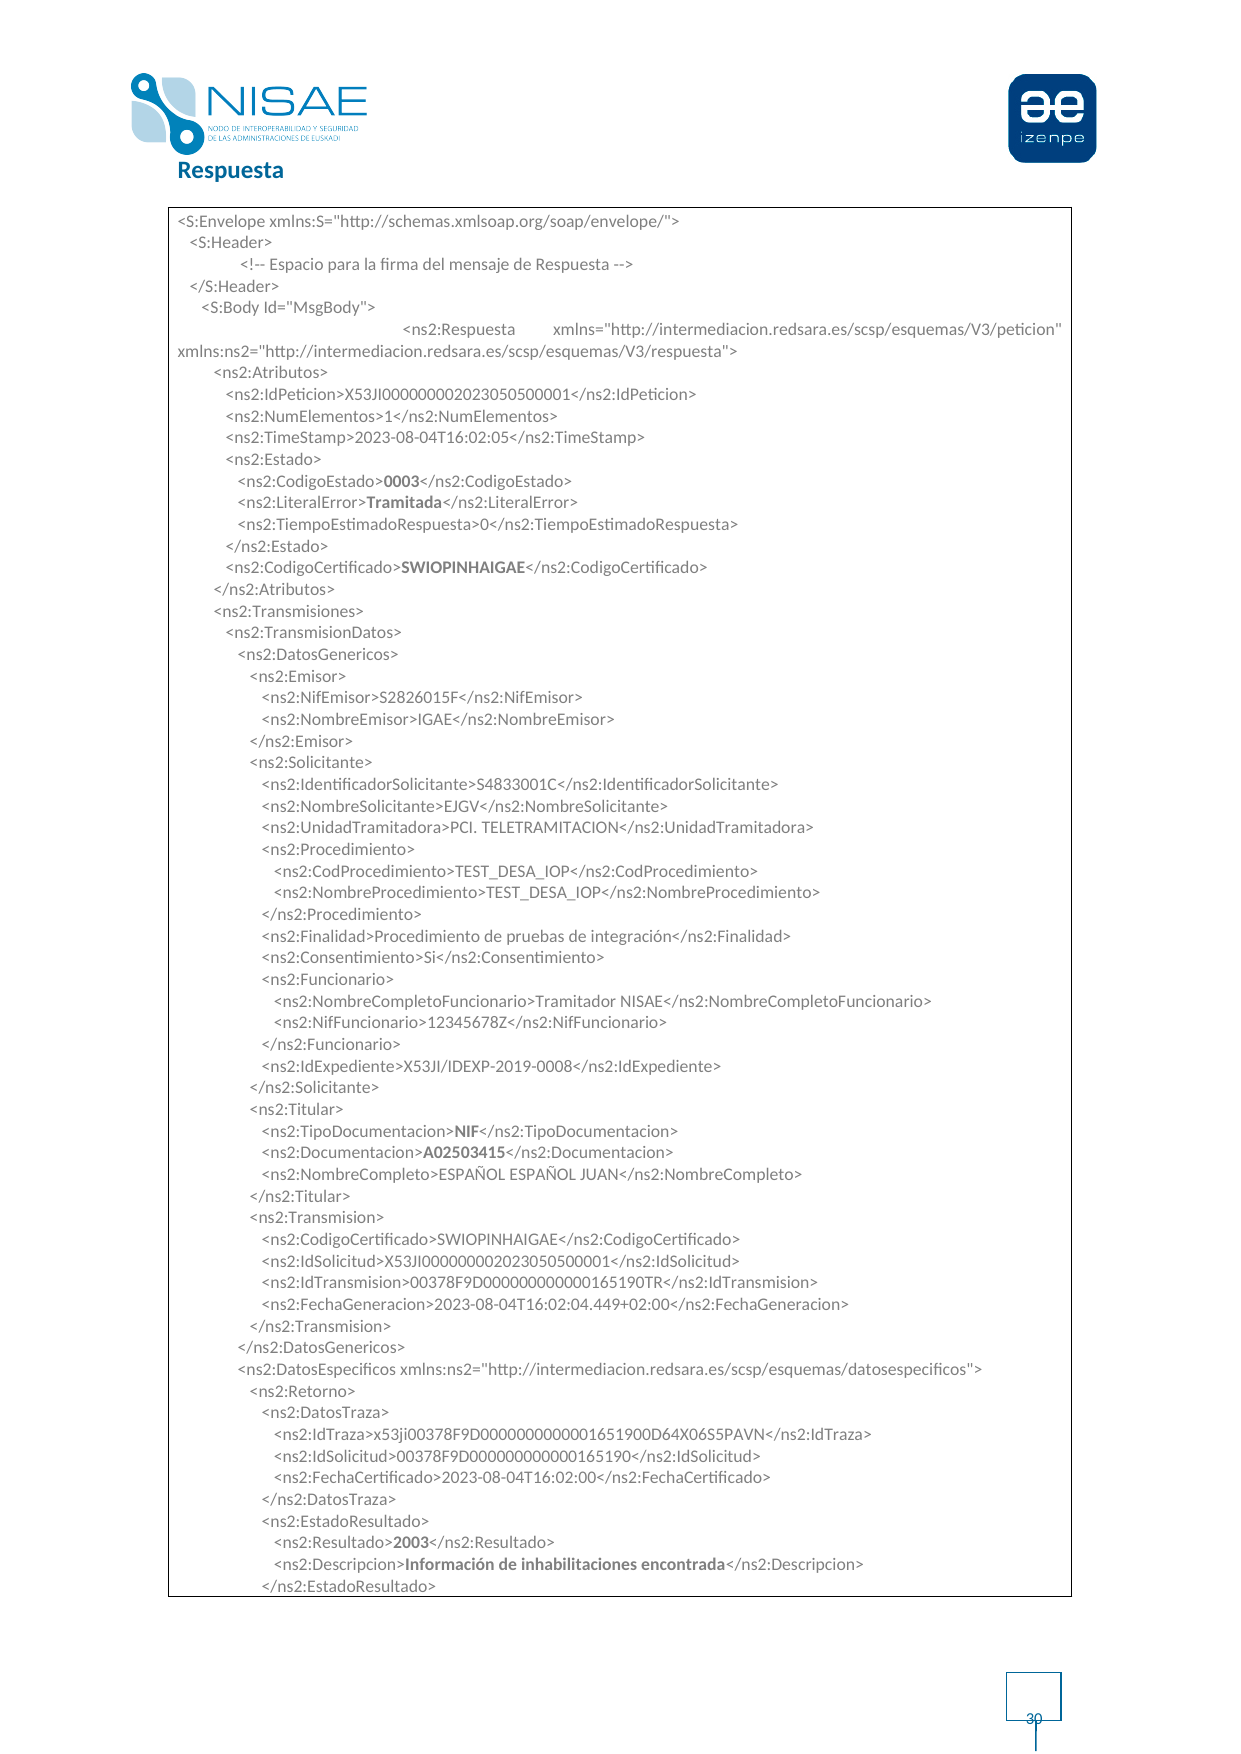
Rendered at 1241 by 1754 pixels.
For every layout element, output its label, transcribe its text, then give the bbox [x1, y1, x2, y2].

text <ns2:CodigoEstado>0003</ns2:CodigoEstado> [177, 470, 1063, 492]
text </ns2:Emisor> [177, 730, 1063, 752]
text <ns2:IdSolicitud>00378F9D000000000000165190</ns2:IdSolicitud> [177, 1445, 1063, 1467]
text <ns2:Titular> [177, 1098, 1063, 1120]
picture [139, 81, 148, 90]
text <ns2:Retorno> [177, 1380, 1063, 1402]
text <ns2:Solicitante> [177, 752, 1063, 773]
text </ns2:EstadoResultado> [177, 1575, 1063, 1596]
text <ns2:IdPeticion>X53JI000000002023050500001</ns2:IdPeticion> [177, 383, 1063, 405]
text <ns2:TimeStamp>2023-08-04T16:02:05</ns2:TimeStamp> [177, 427, 1063, 448]
text </ns2:DatosGenericos> [177, 1337, 1063, 1358]
text <ns2:Finalidad>Procedimiento de pruebas de integración</ns2:Finalidad> [177, 925, 1063, 947]
text <ns2:TipoDocumentacion>NIF</ns2:TipoDocumentacion> [177, 1120, 1063, 1142]
text <ns2:FechaGeneracion>2023-08-04T16:02:04.449+02:00</ns2:FechaGeneracion> [177, 1293, 1063, 1315]
text <S:Envelope xmlns:S="http://schemas.xmlsoap.org/soap/envelope/"> [169, 208, 1071, 232]
text </ns2:Transmision> [177, 1315, 1063, 1337]
text <ns2:NifFuncionario>12345678Z</ns2:NifFuncionario> [177, 1012, 1063, 1033]
text </ns2:Titular> [177, 1185, 1063, 1207]
text <ns2:DatosEspecificos xmlns:ns2="http://intermediacion.redsara.es/scsp/esquemas/datosespecificos"> [177, 1358, 1063, 1380]
text <ns2:IdExpediente>X53JI/IDEXP-2019-0008</ns2:IdExpediente> [177, 1055, 1063, 1077]
picture [118, 73, 180, 155]
text <ns2:DatosGenericos> [177, 643, 1063, 665]
text </ns2:DatosTraza> [177, 1488, 1063, 1510]
text <ns2:IdTransmision>00378F9D000000000000165190TR</ns2:IdTransmision> [177, 1272, 1063, 1293]
text <ns2:Descripcion>Información de inhabilitaciones encontrada</ns2:Descripcion> [177, 1553, 1063, 1575]
text </S:Header> [177, 275, 1063, 297]
text Respuesta [177, 155, 1063, 185]
text <S:Header> [177, 232, 1063, 253]
text <!-- Espacio para la firma del mensaje de Respuesta --> [177, 253, 1063, 275]
picture [181, 131, 193, 143]
text <ns2:TiempoEstimadoRespuesta>0</ns2:TiempoEstimadoRespuesta> [177, 513, 1063, 535]
text <ns2:NumElementos>1</ns2:NumElementos> [177, 405, 1063, 427]
text <ns2:LiteralError>Tramitada</ns2:LiteralError> [177, 492, 1063, 513]
picture [1007, 74, 1097, 163]
text <ns2:IdSolicitud>X53JI000000002023050500001</ns2:IdSolicitud> [177, 1250, 1063, 1272]
text <ns2:NifEmisor>S2826015F</ns2:NifEmisor> [177, 687, 1063, 708]
text </ns2:Atributos> [177, 578, 1063, 600]
text <S:Body Id="MsgBody"> [177, 297, 1063, 318]
text <ns2:CodigoCertificado>SWIOPINHAIGAE</ns2:CodigoCertificado> [177, 557, 1063, 578]
text <ns2:Funcionario> [177, 968, 1063, 990]
text <ns2:NombreEmisor>IGAE</ns2:NombreEmisor> [177, 708, 1063, 730]
text <ns2:UnidadTramitadora>PCI. TELETRAMITACION</ns2:UnidadTramitadora> [177, 817, 1063, 838]
text <ns2:CodigoCertificado>SWIOPINHAIGAE</ns2:CodigoCertificado> [177, 1228, 1063, 1250]
text <ns2:Procedimiento> [177, 838, 1063, 860]
text <ns2:Transmisiones> [177, 600, 1063, 622]
text <ns2:Documentacion>A02503415</ns2:Documentacion> [177, 1142, 1063, 1163]
text <ns2:Estado> [177, 448, 1063, 470]
text <ns2:IdentificadorSolicitante>S4833001C</ns2:IdentificadorSolicitante> [177, 773, 1063, 795]
text </ns2:Estado> [177, 535, 1063, 557]
text <ns2:NombreCompletoFuncionario>Tramitador NISAE</ns2:NombreCompletoFuncionario> [177, 990, 1063, 1012]
text <ns2:TransmisionDatos> [177, 622, 1063, 643]
text <ns2:Resultado>2003</ns2:Resultado> [177, 1532, 1063, 1553]
text <ns2:CodProcedimiento>TEST_DESA_IOP</ns2:CodProcedimiento> [177, 860, 1063, 882]
text <ns2:NombreCompleto>ESPAÑOL ESPAÑOL JUAN</ns2:NombreCompleto> [177, 1163, 1063, 1185]
text </ns2:Procedimiento> [177, 903, 1063, 925]
text <ns2:FechaCertificado>2023-08-04T16:02:00</ns2:FechaCertificado> [177, 1467, 1063, 1488]
text <ns2:NombreProcedimiento>TEST_DESA_IOP</ns2:NombreProcedimiento> [177, 882, 1063, 903]
text <ns2:IdTraza>x53ji00378F9D0000000000001651900D64X06S5PAVN</ns2:IdTraza> [177, 1423, 1063, 1445]
text <ns2:Emisor> [177, 665, 1063, 687]
picture [149, 73, 386, 155]
text <ns2:EstadoResultado> [177, 1510, 1063, 1532]
text <ns2:Respuesta xmlns="http://intermediacion.redsara.es/scsp/esquemas/V3/peticion" xmlns:ns2="http://intermediacion.redsara.es/scsp/esquemas/V3/respuesta"> [177, 318, 1063, 362]
text <ns2:DatosTraza> [177, 1402, 1063, 1423]
text </ns2:Funcionario> [177, 1033, 1063, 1055]
text <ns2:Atributos> [177, 362, 1063, 383]
text <ns2:Consentimiento>Si</ns2:Consentimiento> [177, 947, 1063, 968]
text <ns2:Transmision> [177, 1207, 1063, 1228]
text <ns2:NombreSolicitante>EJGV</ns2:NombreSolicitante> [177, 795, 1063, 817]
text </ns2:Solicitante> [177, 1077, 1063, 1098]
